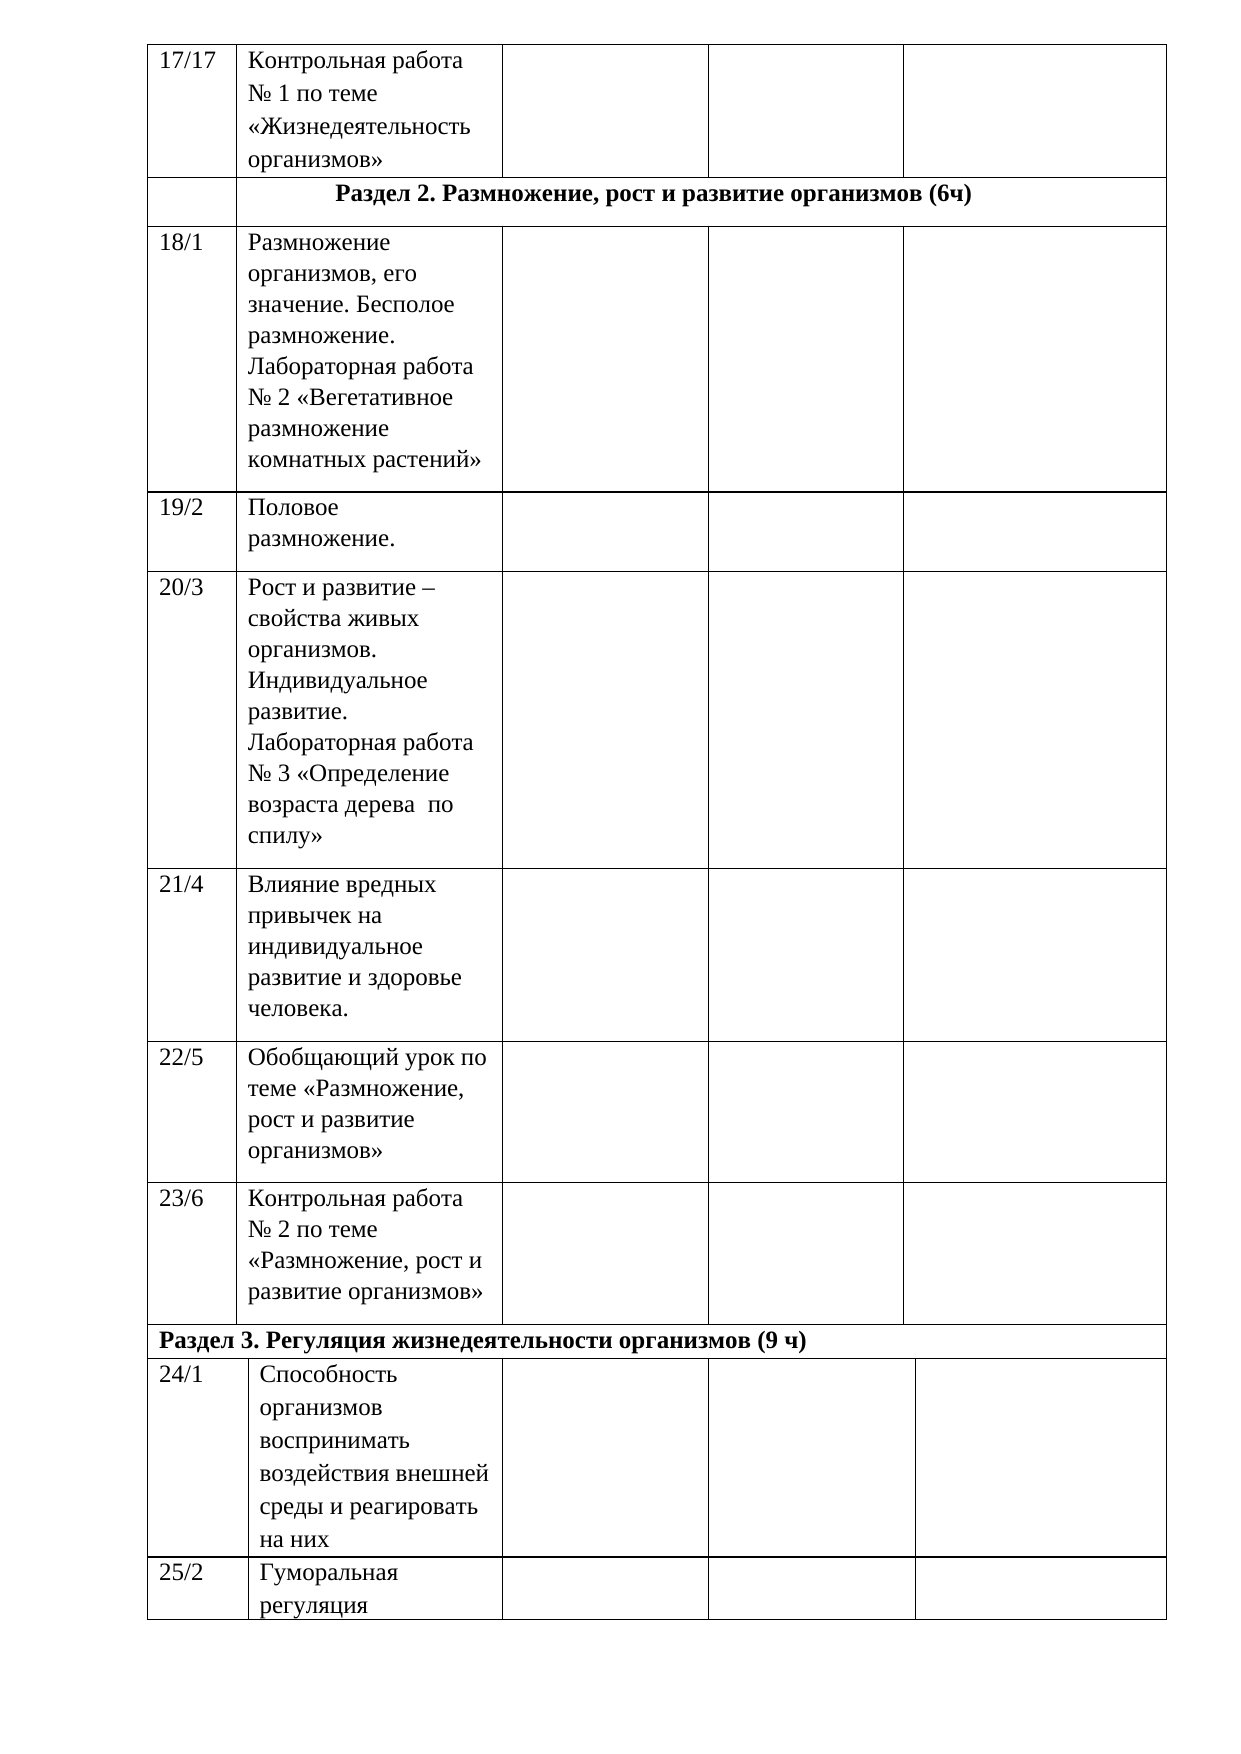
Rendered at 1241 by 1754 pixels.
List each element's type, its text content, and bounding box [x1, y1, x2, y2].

table_cell Способность организмов воспринимать воздействия внешней среды и реагировать на них [249, 1359, 502, 1556]
table_cell [503, 227, 708, 491]
table_cell Влияние вредных привычек на индивидуальное развитие и здоровье человека. [237, 869, 502, 1041]
table_cell Раздел 2. Размножение, рост и развитие организмов (6ч) [237, 178, 1166, 226]
table_cell [709, 1183, 903, 1324]
table_cell 20/3 [148, 572, 236, 868]
table_cell [916, 1359, 1166, 1556]
table_cell [904, 1042, 1166, 1182]
table_cell [148, 178, 236, 226]
table_cell [916, 1558, 1166, 1619]
table_cell [904, 869, 1166, 1041]
table_cell [503, 493, 708, 571]
table_cell 24/1 [148, 1359, 248, 1556]
table_cell [709, 1558, 915, 1619]
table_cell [249, 1558, 502, 1619]
table_cell [503, 1359, 708, 1556]
table_cell Контрольная работа № 2 по теме «Размножение, рост и развитие организмов» [237, 1183, 502, 1324]
table_cell [904, 1183, 1166, 1324]
table_cell 17/17 [148, 45, 236, 177]
table_cell [904, 493, 1166, 571]
table_cell [709, 227, 903, 491]
table_cell [503, 1042, 708, 1182]
table_cell [904, 45, 1166, 177]
table_cell 23/6 [148, 1183, 236, 1324]
table_cell Контрольная работа № 1 по теме «Жизнедеятельность организмов» [237, 45, 502, 177]
table_cell [709, 45, 903, 177]
table_cell [503, 45, 708, 177]
table_cell 21/4 [148, 869, 236, 1041]
table_cell Раздел 3. Регуляция жизнедеятельности организмов (9 ч) [148, 1325, 1166, 1358]
table_cell [503, 1183, 708, 1324]
table_cell [503, 572, 708, 868]
table_cell [709, 1359, 915, 1556]
table_cell [503, 869, 708, 1041]
table_cell [709, 869, 903, 1041]
table_cell [709, 493, 903, 571]
table_cell 25/2 [148, 1558, 248, 1619]
table_cell [904, 227, 1166, 491]
table_cell [709, 572, 903, 868]
table_cell 18/1 [148, 227, 236, 491]
table_cell Рост и развитие – свойства живых организмов. Индивидуальное развитие. Лабораторная работа № 3 «Определение возраста дерева по спилу» [237, 572, 502, 868]
table_cell 22/5 [148, 1042, 236, 1182]
table_cell [503, 1558, 708, 1619]
table_cell [904, 572, 1166, 868]
table_cell Обобщающий урок по теме «Размножение, рост и развитие организмов» [237, 1042, 502, 1182]
table_cell Половое размножение. [237, 493, 502, 571]
table_cell 19/2 [148, 493, 236, 571]
table_cell Размножение организмов, его значение. Бесполое размножение. Лабораторная работа № 2 «Вегетативное размножение комнатных растений» [237, 227, 502, 491]
table_cell [709, 1042, 903, 1182]
